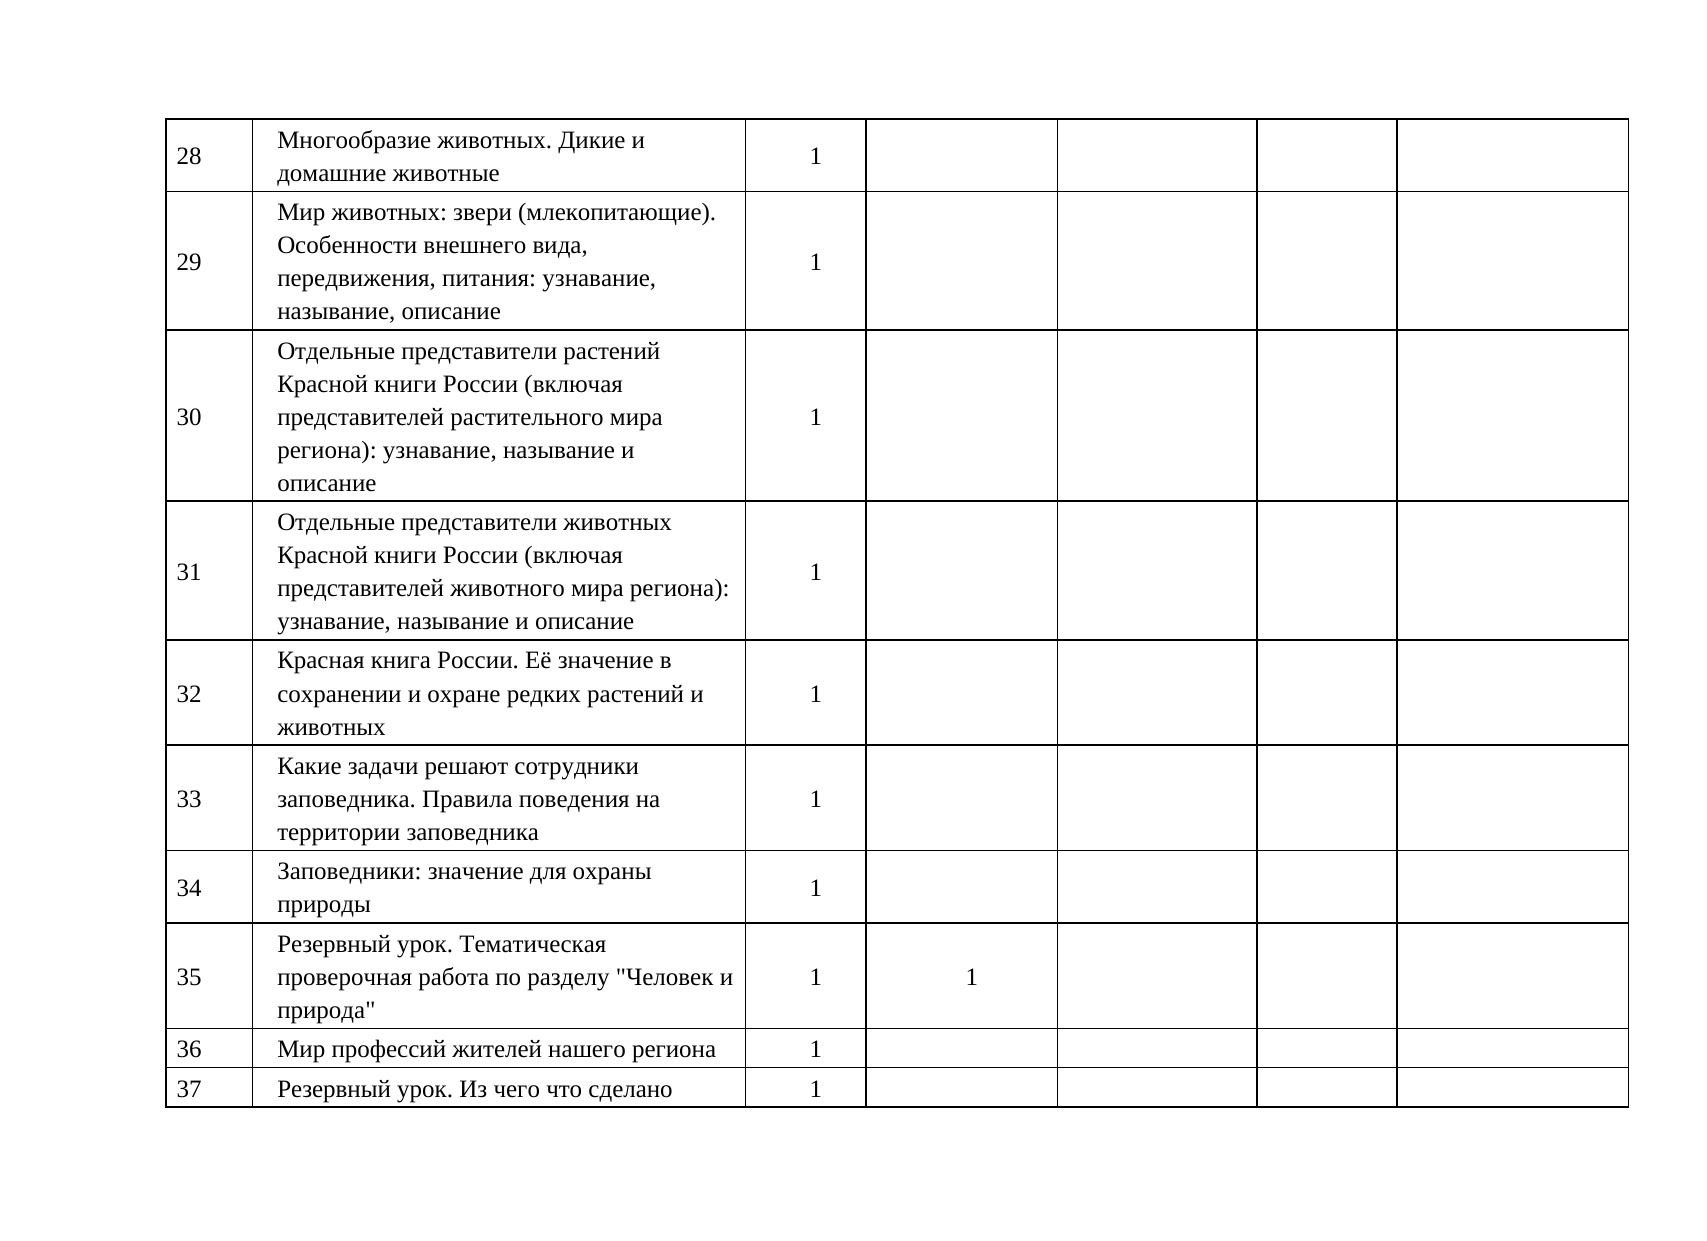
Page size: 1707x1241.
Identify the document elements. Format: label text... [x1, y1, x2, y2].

table_cell Какие задачи решают сотрудники заповедника. Правила поведения на территории заповедника [253, 746, 745, 850]
table_cell [867, 120, 1057, 191]
table_cell [1258, 851, 1396, 922]
table_cell 29 [167, 192, 252, 329]
table_cell [1258, 331, 1396, 500]
table_cell Резервный урок. Тематическая проверочная работа по разделу "Человек и природа" [253, 924, 745, 1027]
table_cell [867, 851, 1057, 922]
table_cell [867, 331, 1057, 500]
table_cell [1258, 1029, 1396, 1067]
table_cell [1398, 924, 1628, 1027]
table_cell [1058, 851, 1256, 922]
table_cell Резервный урок. Из чего что сделано [253, 1068, 745, 1106]
table_cell [1398, 1068, 1628, 1106]
table_cell [1398, 502, 1628, 639]
table_cell 1 [867, 924, 1057, 1027]
table_cell 32 [167, 641, 252, 744]
table_cell 1 [746, 851, 865, 922]
table_cell [1398, 331, 1628, 500]
table_cell Заповедники: значение для охраны природы [253, 851, 745, 922]
table_cell [1258, 192, 1396, 329]
table_cell 1 [746, 331, 865, 500]
table_cell [867, 746, 1057, 850]
table_cell 1 [746, 1029, 865, 1067]
table_cell [1398, 192, 1628, 329]
table_cell [1058, 192, 1256, 329]
table_cell [1398, 746, 1628, 850]
table_cell 1 [746, 1068, 865, 1106]
table_cell 1 [746, 502, 865, 639]
table_cell [1258, 746, 1396, 850]
table_cell 33 [167, 746, 252, 850]
table_cell [1058, 746, 1256, 850]
table_cell 31 [167, 502, 252, 639]
table_cell Мир профессий жителей нашего региона [253, 1029, 745, 1067]
table_cell 1 [746, 641, 865, 744]
table_cell 1 [746, 192, 865, 329]
table_cell [867, 641, 1057, 744]
table_cell 1 [746, 924, 865, 1027]
table_cell [867, 192, 1057, 329]
table_cell [1058, 120, 1256, 191]
table_cell [867, 1029, 1057, 1067]
table_cell [1398, 641, 1628, 744]
table_cell Многообразие животных. Дикие и домашние животные [253, 120, 745, 191]
table_cell 35 [167, 924, 252, 1027]
table_cell [867, 502, 1057, 639]
table_cell Мир животных: звери (млекопитающие). Особенности внешнего вида, передвижения, питания: узнавание, называние, описание [253, 192, 745, 329]
table_cell [1258, 1068, 1396, 1106]
table_cell [1398, 1029, 1628, 1067]
table_cell [1058, 1068, 1256, 1106]
table_cell [1258, 924, 1396, 1027]
table_cell [1058, 502, 1256, 639]
table_cell 34 [167, 851, 252, 922]
table_cell [1058, 331, 1256, 500]
table_cell [1058, 1029, 1256, 1067]
table_cell [1258, 502, 1396, 639]
table_cell 28 [167, 120, 252, 191]
table_cell [1058, 641, 1256, 744]
table_cell 1 [746, 746, 865, 850]
table_cell 36 [167, 1029, 252, 1067]
table_cell Красная книга России. Её значение в сохранении и охране редких растений и животных [253, 641, 745, 744]
table_cell [1398, 120, 1628, 191]
table_cell 37 [167, 1068, 252, 1106]
table_cell [1258, 120, 1396, 191]
table_cell [1258, 641, 1396, 744]
table_cell [1398, 851, 1628, 922]
table_cell [867, 1068, 1057, 1106]
table_cell 30 [167, 331, 252, 500]
table_cell Отдельные представители животных Красной книги России (включая представителей животного мира региона): узнавание, называние и описание [253, 502, 745, 639]
table_cell [1058, 924, 1256, 1027]
table_cell 1 [746, 120, 865, 191]
table_cell Отдельные представители растений Красной книги России (включая представителей растительного мира региона): узнавание, называние и описание [253, 331, 745, 500]
